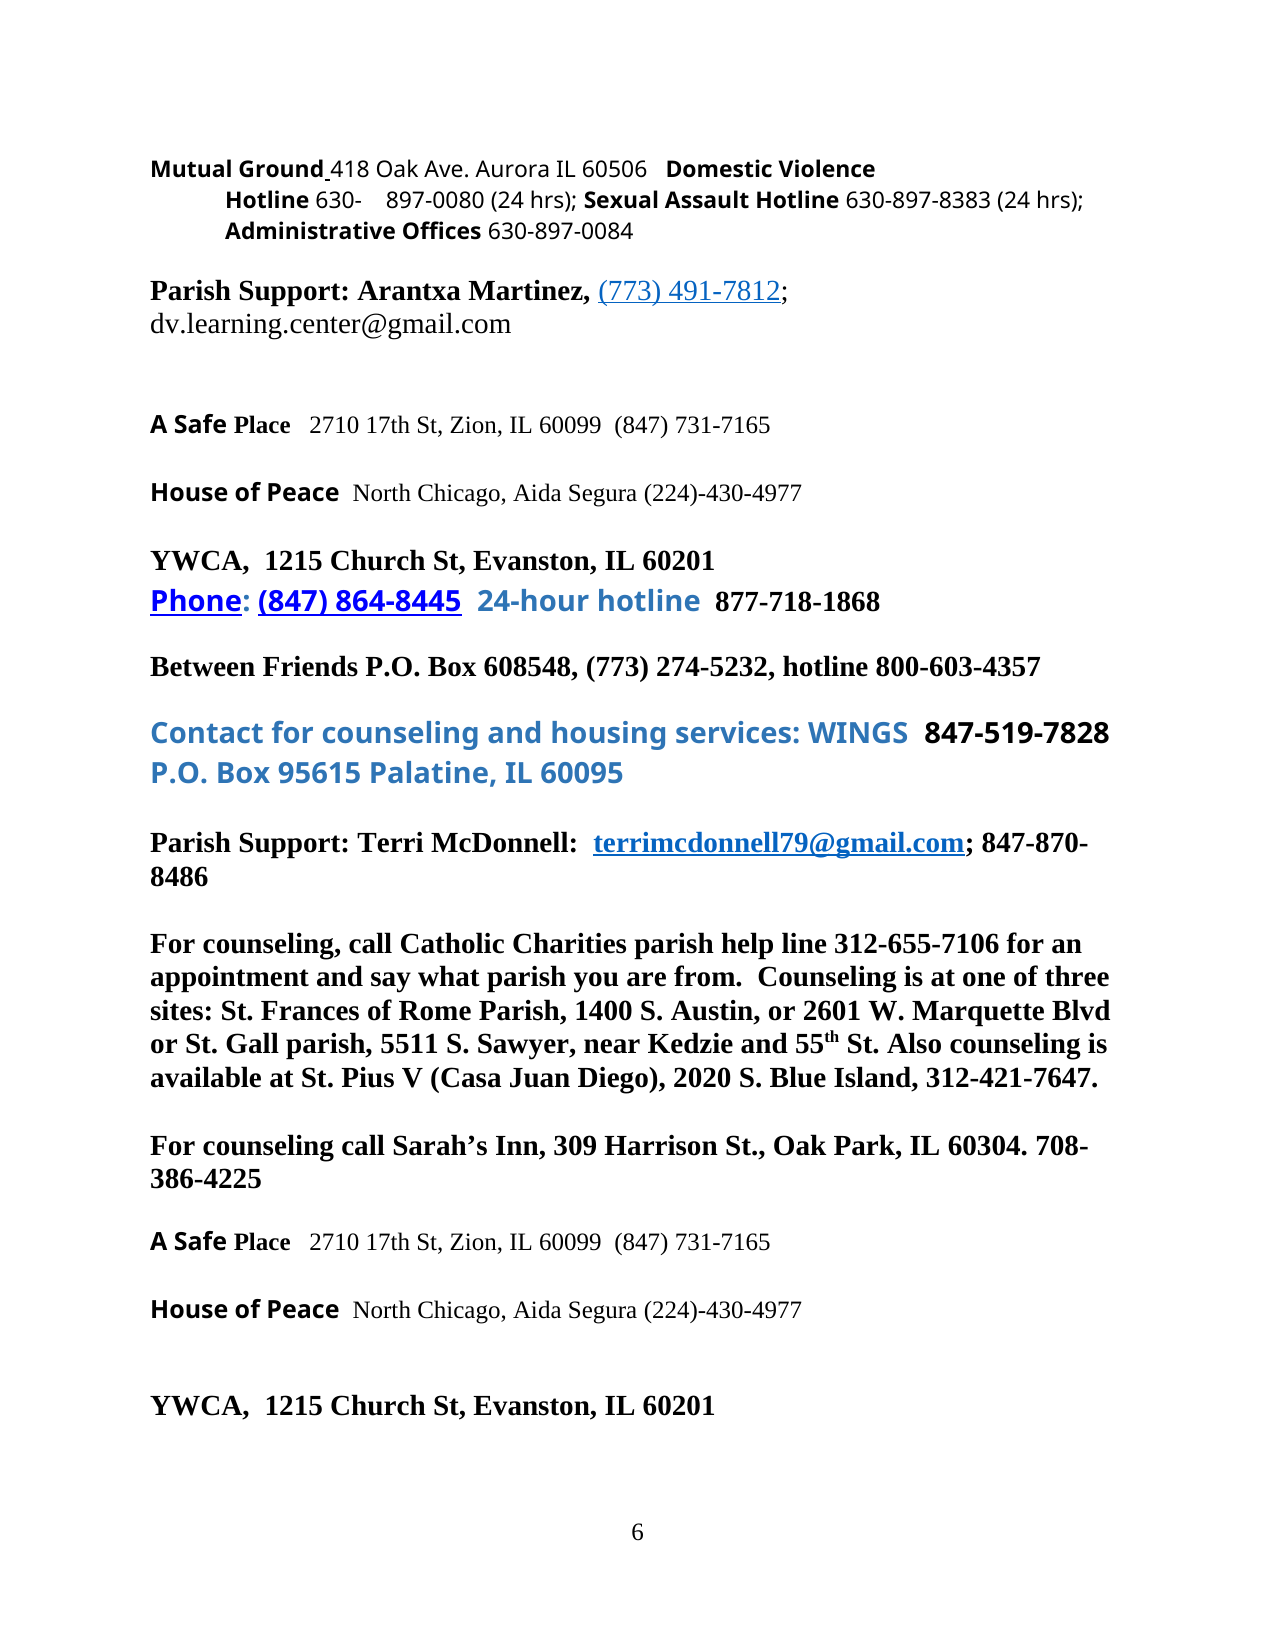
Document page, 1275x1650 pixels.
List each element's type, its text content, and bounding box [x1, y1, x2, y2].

text YWCA, 1215 Church St, Evanston, IL 60201 [150, 543, 1125, 577]
text Parish Support: Arantxa Martinez, (773) 491-7812; dv.learning.center@gmail.com [150, 273, 1125, 340]
text Hotline 630- 897-0080 (24 hrs); Sexual Assault Hotline 630-897-8383 (24 hrs); Administrative Offices 630-897-0084 [225, 184, 1125, 246]
text For counseling, call Catholic Charities parish help line 312-655-7106 for an appointment and say what parish you are from. Counseling is at one of three sites: St. Frances of Rome Parish, 1400 S. Austin, or 2601 W. Marquette Blvd or St. Gall parish, 5511 S. Sawyer, near Kedzie and 55th St. Also counseling is available at St. Pius V (Casa Juan Diego), 2020 S. Blue Island, 312-421-7647. [150, 926, 1125, 1093]
text A Safe Place 2710 17th St, Zion, IL 60099 (847) 731-7165 [150, 1223, 1125, 1257]
text House of Peace North Chicago, Aida Segura (224)-430-4977 [150, 475, 1125, 509]
subtitle Contact for counseling and housing services: WINGS 847-519-7828 P.O. Box 95615 Palatine, IL 60095 [150, 712, 1125, 792]
text YWCA, 1215 Church St, Evanston, IL 60201 [150, 1388, 1125, 1422]
text Between Friends P.O. Box 608548, (773) 274-5232, hotline 800-603-4357 [150, 649, 1125, 683]
text House of Peace North Chicago, Aida Segura (224)-430-4977 [150, 1292, 1125, 1326]
text Parish Support: Terri McDonnell: terrimcdonnell79@gmail.com; 847-870-8486 [150, 825, 1125, 892]
text Mutual Ground 418 Oak Ave. Aurora IL 60506 Domestic Violence [150, 152, 1125, 184]
text Phone: (847) 864-8445 24-hour hotline 877-718-1868 [150, 581, 1125, 620]
text A Safe Place 2710 17th St, Zion, IL 60099 (847) 731-7165 [150, 407, 1125, 441]
text For counseling call Sarah’s Inn, 309 Harrison St., Oak Park, IL 60304. 708-386-4225 [150, 1128, 1125, 1195]
